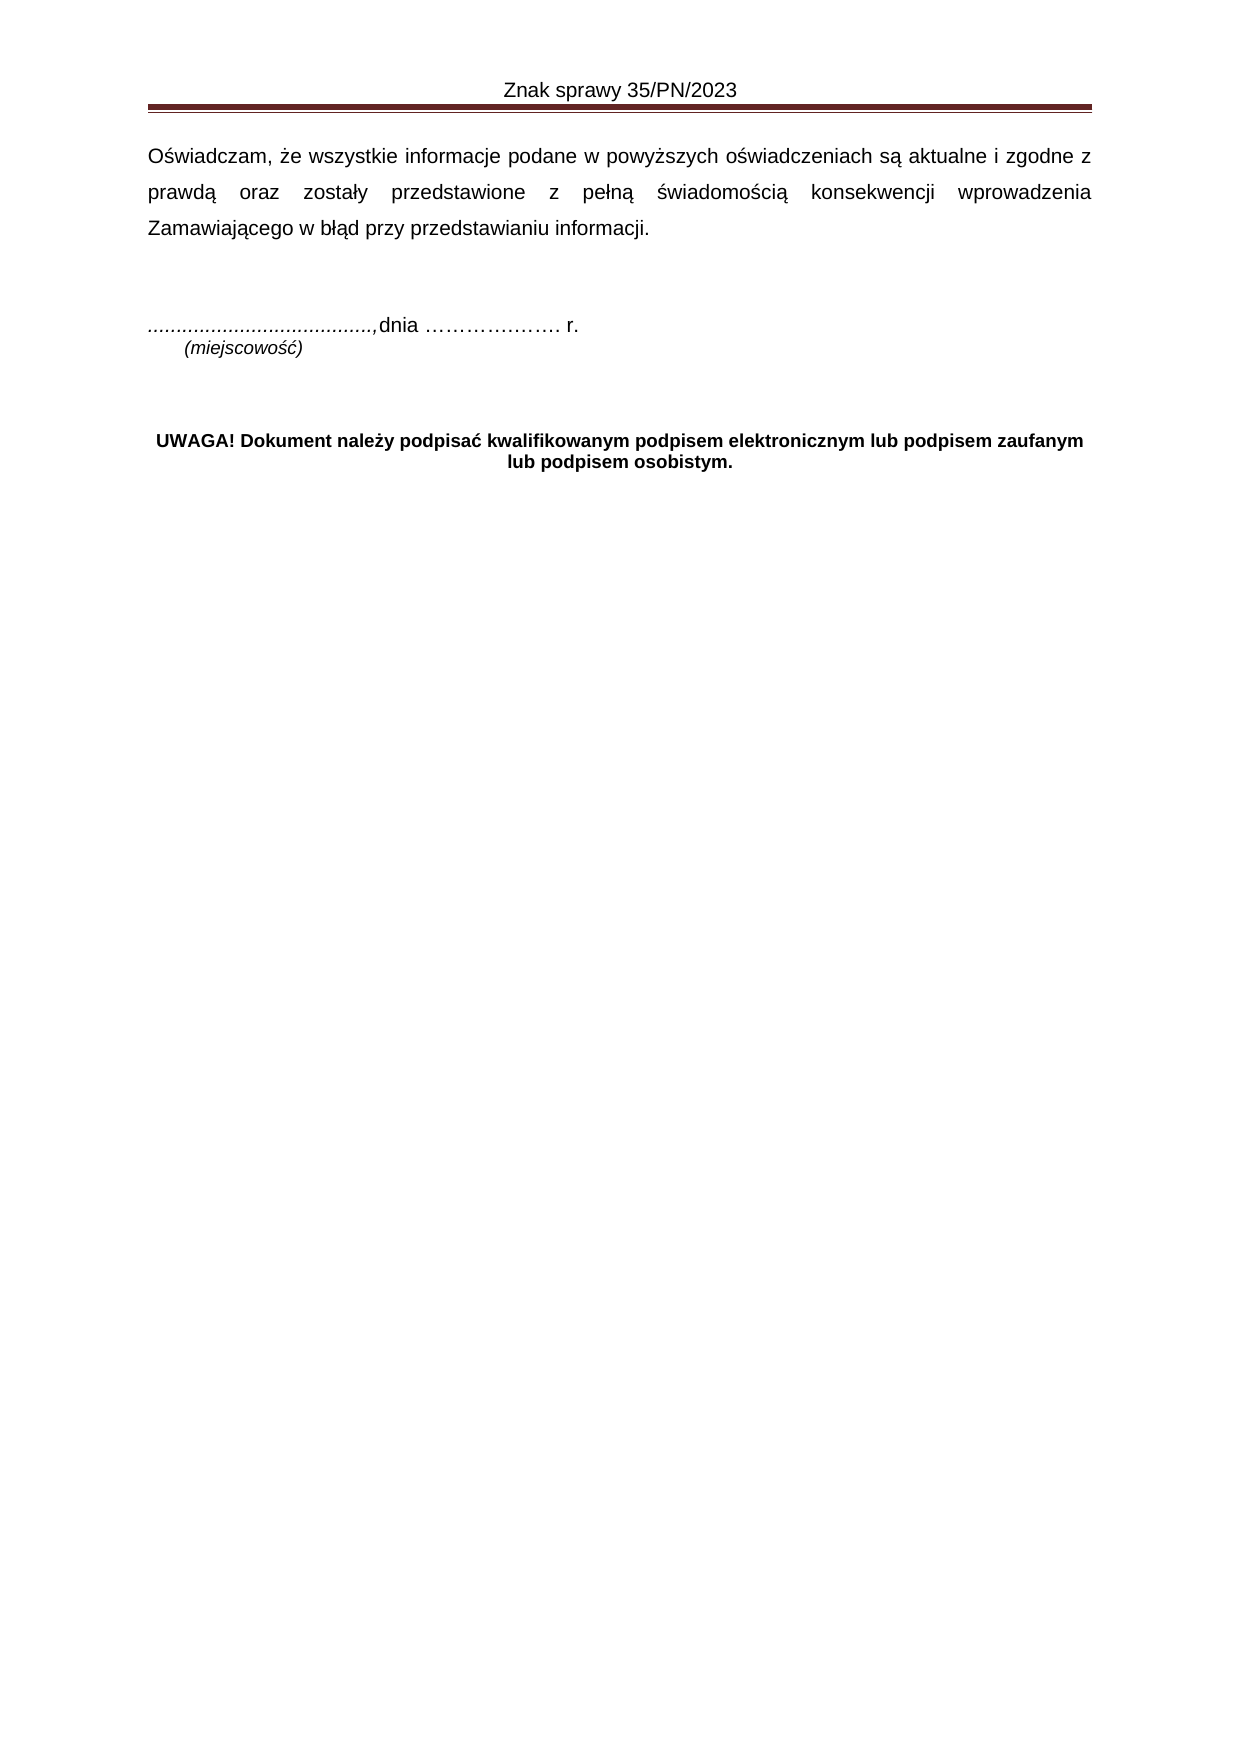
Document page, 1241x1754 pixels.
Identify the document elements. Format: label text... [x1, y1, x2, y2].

text Oświadczam, że wszystkie informacje podane w powyższych oświadczeniach są aktualne i zgodne z prawdą oraz zostały przedstawione z pełną świadomością konsekwencji wprowadzenia Zamawiającego w błąd przy przedstawianiu informacji. [148, 144, 1092, 239]
text (miejscowość) [148, 336, 1092, 358]
text .......................................,dnia ………….……. r. [148, 312, 1092, 336]
text UWAGA! Dokument należy podpisać kwalifikowanym podpisem elektronicznym lub podpisem zaufanym lub podpisem osobistym. [148, 429, 1092, 473]
